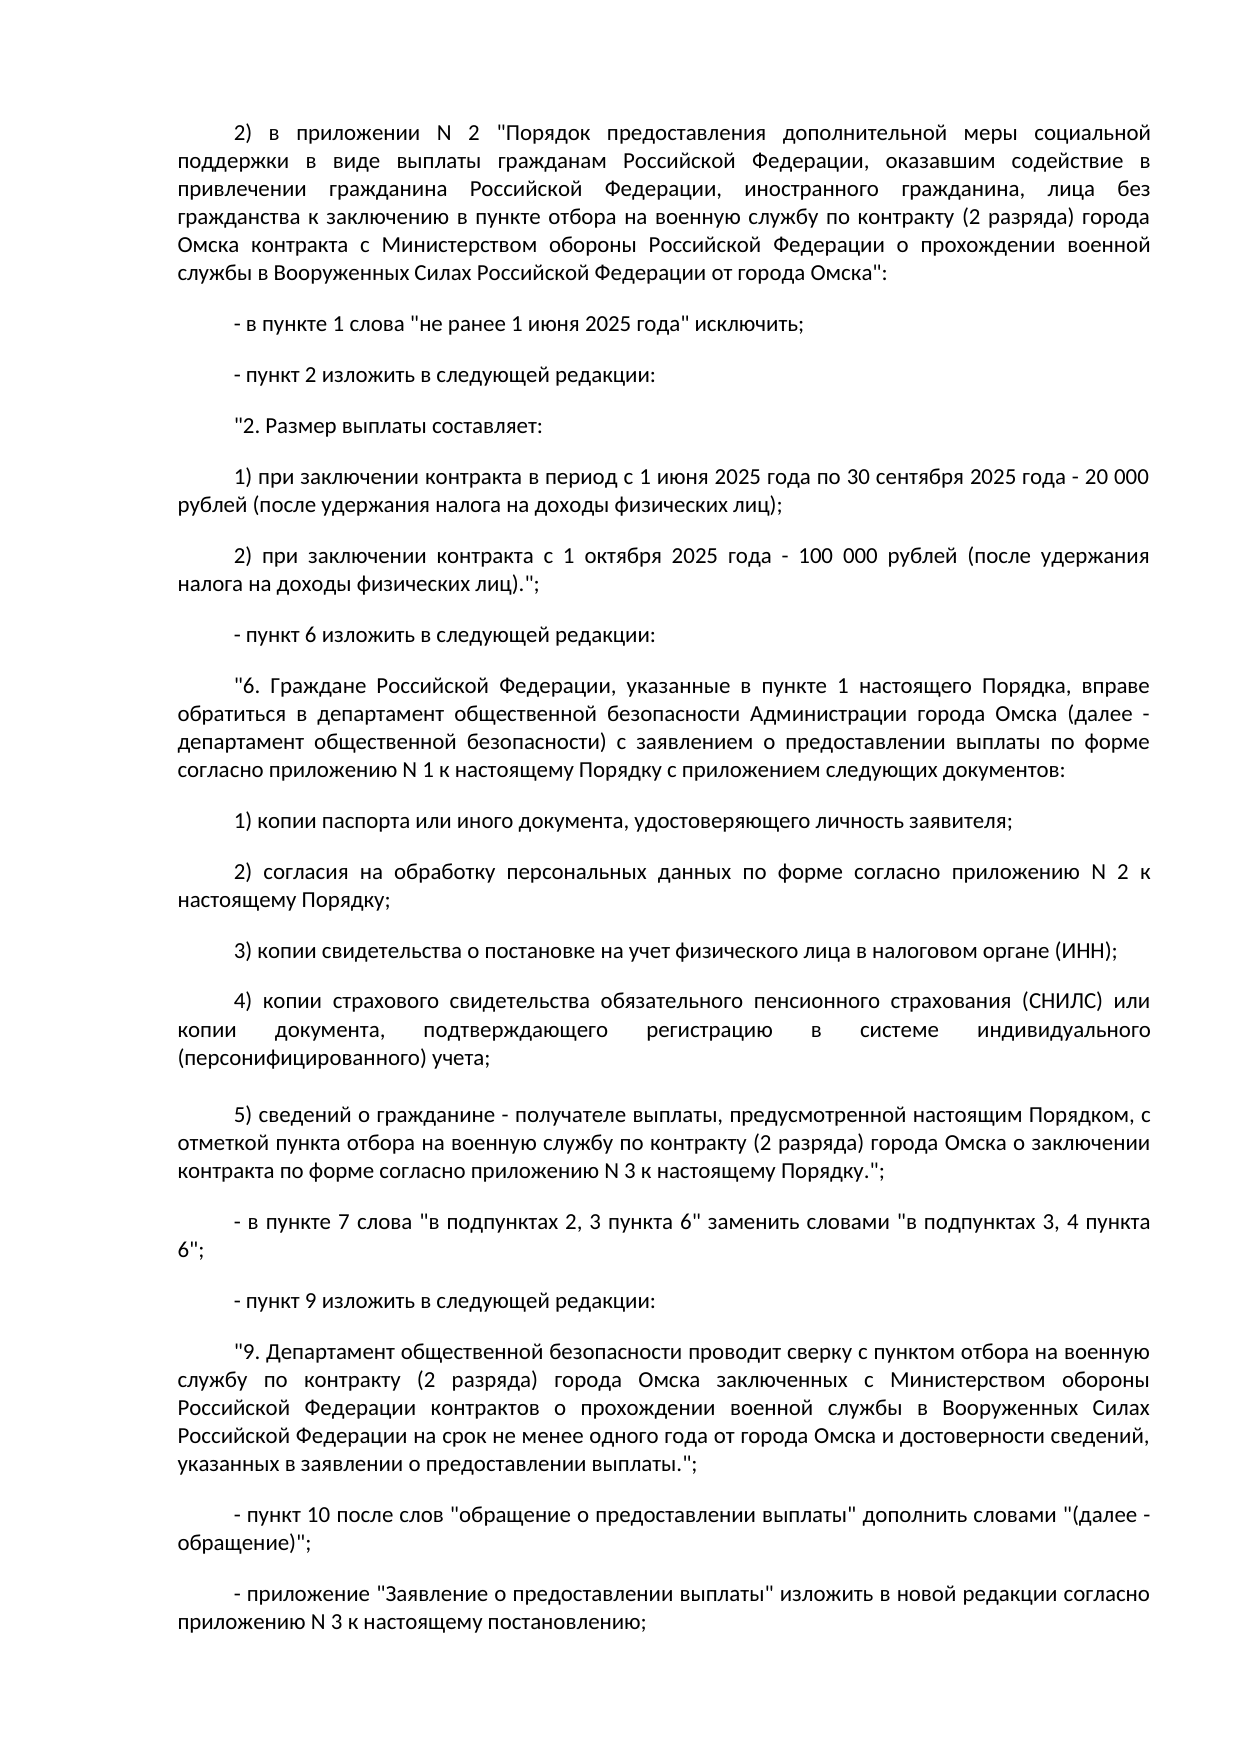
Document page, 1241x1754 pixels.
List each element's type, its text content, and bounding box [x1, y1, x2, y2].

text 2) в приложении N 2 "Порядок предоставления дополнительной меры социальной поддержки в виде выплаты гражданам Российской Федерации, оказавшим содействие в привлечении гражданина Российской Федерации, иностранного гражданина, лица без гражданства к заключению в пункте отбора на военную службу по контракту (2 разряда) города Омска контракта с Министерством обороны Российской Федерации о прохождении военной службы в Вооруженных Силах Российской Федерации от города Омска": [177, 118, 1152, 286]
text 3) копии свидетельства о постановке на учет физического лица в налоговом органе (ИНН); [177, 936, 1152, 964]
text 5) сведений о гражданине - получателе выплаты, предусмотренной настоящим Порядком, с отметкой пункта отбора на военную службу по контракту (2 разряда) города Омска о заключении контракта по форме согласно приложению N 3 к настоящему Порядку."; [177, 1100, 1152, 1184]
text - в пункте 7 слова "в подпунктах 2, 3 пункта 6" заменить словами "в подпунктах 3, 4 пункта 6"; [177, 1207, 1152, 1263]
text 2) при заключении контракта с 1 октября 2025 года - 100 000 рублей (после удержания налога на доходы физических лиц)."; [177, 541, 1152, 597]
text - приложение "Заявление о предоставлении выплаты" изложить в новой редакции согласно приложению N 3 к настоящему постановлению; [177, 1579, 1152, 1635]
text "6. Граждане Российской Федерации, указанные в пункте 1 настоящего Порядка, вправе обратиться в департамент общественной безопасности Администрации города Омска (далее - департамент общественной безопасности) с заявлением о предоставлении выплаты по форме согласно приложению N 1 к настоящему Порядку с приложением следующих документов: [177, 671, 1152, 783]
text - пункт 2 изложить в следующей редакции: [177, 360, 1152, 388]
text - в пункте 1 слова "не ранее 1 июня 2025 года" исключить; [177, 309, 1152, 337]
text 4) копии страхового свидетельства обязательного пенсионного страхования (СНИЛС) или копии документа, подтверждающего регистрацию в системе индивидуального (персонифицированного) учета; [177, 987, 1152, 1071]
text - пункт 6 изложить в следующей редакции: [177, 620, 1152, 648]
text - пункт 10 после слов "обращение о предоставлении выплаты" дополнить словами "(далее - обращение)"; [177, 1500, 1152, 1556]
text - пункт 9 изложить в следующей редакции: [177, 1286, 1152, 1314]
text 1) при заключении контракта в период с 1 июня 2025 года по 30 сентября 2025 года - 20 000 рублей (после удержания налога на доходы физических лиц); [177, 462, 1152, 518]
text 1) копии паспорта или иного документа, удостоверяющего личность заявителя; [177, 806, 1152, 834]
text "9. Департамент общественной безопасности проводит сверку с пунктом отбора на военную службу по контракту (2 разряда) города Омска заключенных с Министерством обороны Российской Федерации контрактов о прохождении военной службы в Вооруженных Силах Российской Федерации на срок не менее одного года от города Омска и достоверности сведений, указанных в заявлении о предоставлении выплаты."; [177, 1337, 1152, 1477]
text "2. Размер выплаты составляет: [177, 411, 1152, 439]
text 2) согласия на обработку персональных данных по форме согласно приложению N 2 к настоящему Порядку; [177, 857, 1152, 913]
